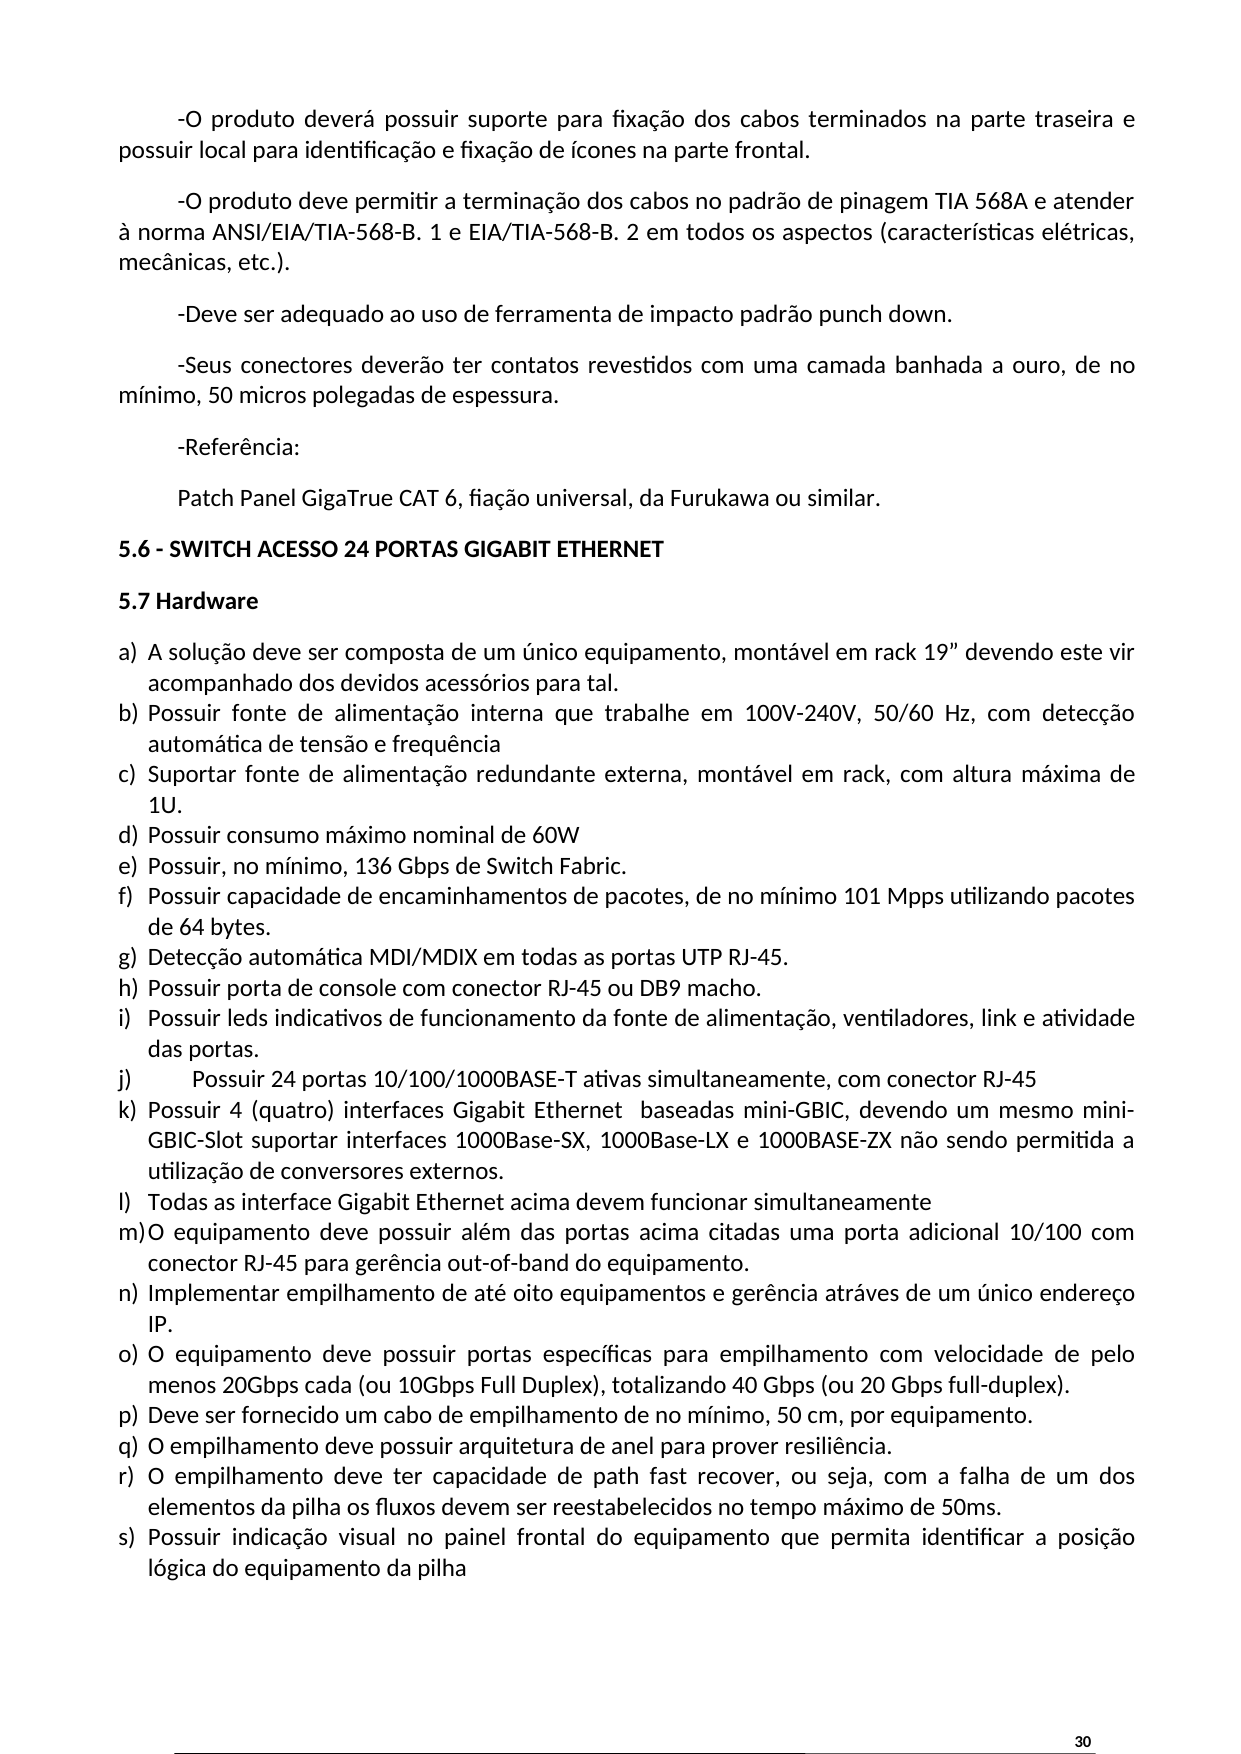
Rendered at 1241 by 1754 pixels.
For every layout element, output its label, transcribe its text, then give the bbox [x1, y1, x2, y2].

list O empilhamento deve possuir arquitetura de anel para prover resiliência. [118, 1430, 1137, 1460]
list Suportar fonte de alimentação redundante externa, montável em rack, com altura máxima de 1U. [118, 758, 1137, 819]
list Possuir fonte de alimentação interna que trabalhe em 100V-240V, 50/60 Hz, com detecção automática de tensão e frequência [118, 697, 1137, 758]
list A solução deve ser composta de um único equipamento, montável em rack 19” devendo este vir acompanhado dos devidos acessórios para tal. [118, 636, 1137, 697]
text 5.6 - SWITCH ACESSO 24 PORTAS GIGABIT ETHERNET [118, 534, 1137, 564]
list O equipamento deve possuir portas específicas para empilhamento com velocidade de pelo menos 20Gbps cada (ou 10Gbps Full Duplex), totalizando 40 Gbps (ou 20 Gbps full-duplex). [118, 1338, 1137, 1399]
list Possuir indicação visual no painel frontal do equipamento que permita identificar a posição lógica do equipamento da pilha [118, 1521, 1137, 1582]
list Todas as interface Gigabit Ethernet acima devem funcionar simultaneamente [118, 1186, 1137, 1216]
text -Referência: [118, 431, 1137, 461]
text 5.7 Hardware [118, 585, 1137, 616]
list Possuir capacidade de encaminhamentos de pacotes, de no mínimo 101 Mpps utilizando pacotes de 64 bytes. [118, 881, 1137, 942]
list Possuir consumo máximo nominal de 60W [118, 819, 1137, 850]
list Implementar empilhamento de até oito equipamentos e gerência atráves de um único endereço IP. [118, 1277, 1137, 1338]
list Possuir 24 portas 10/100/1000BASE-T ativas simultaneamente, com conector RJ-45 [118, 1064, 1137, 1094]
list Possuir 4 (quatro) interfaces Gigabit Ethernet baseadas mini-GBIC, devendo um mesmo mini-GBIC-Slot suportar interfaces 1000Base-SX, 1000Base-LX e 1000BASE-ZX não sendo permitida a utilização de conversores externos. [118, 1094, 1137, 1186]
list O equipamento deve possuir além das portas acima citadas uma porta adicional 10/100 com conector RJ-45 para gerência out-of-band do equipamento. [118, 1216, 1137, 1277]
text Patch Panel GigaTrue CAT 6, fiação universal, da Furukawa ou similar. [118, 482, 1137, 513]
list Deve ser fornecido um cabo de empilhamento de no mínimo, 50 cm, por equipamento. [118, 1399, 1137, 1430]
list O empilhamento deve ter capacidade de path fast recover, ou seja, com a falha de um dos elementos da pilha os fluxos devem ser reestabelecidos no tempo máximo de 50ms. [118, 1460, 1137, 1521]
list Possuir, no mínimo, 136 Gbps de Switch Fabric. [118, 850, 1137, 881]
list Detecção automática MDI/MDIX em todas as portas UTP RJ-45. [118, 942, 1137, 972]
text -O produto deve permitir a terminação dos cabos no padrão de pinagem TIA 568A e atender à norma ANSI/EIA/TIA-568-B. 1 e EIA/TIA-568-B. 2 em todos os aspectos (características elétricas, mecânicas, etc.). [118, 185, 1137, 277]
text -Seus conectores deverão ter contatos revestidos com uma camada banhada a ouro, de no mínimo, 50 micros polegadas de espessura. [118, 349, 1137, 410]
text -Deve ser adequado ao uso de ferramenta de impacto padrão punch down. [118, 298, 1137, 328]
list Possuir porta de console com conector RJ-45 ou DB9 macho. [118, 972, 1137, 1003]
list Possuir leds indicativos de funcionamento da fonte de alimentação, ventiladores, link e atividade das portas. [118, 1003, 1137, 1064]
text -O produto deverá possuir suporte para fixação dos cabos terminados na parte traseira e possuir local para identificação e fixação de ícones na parte frontal. [118, 103, 1137, 164]
